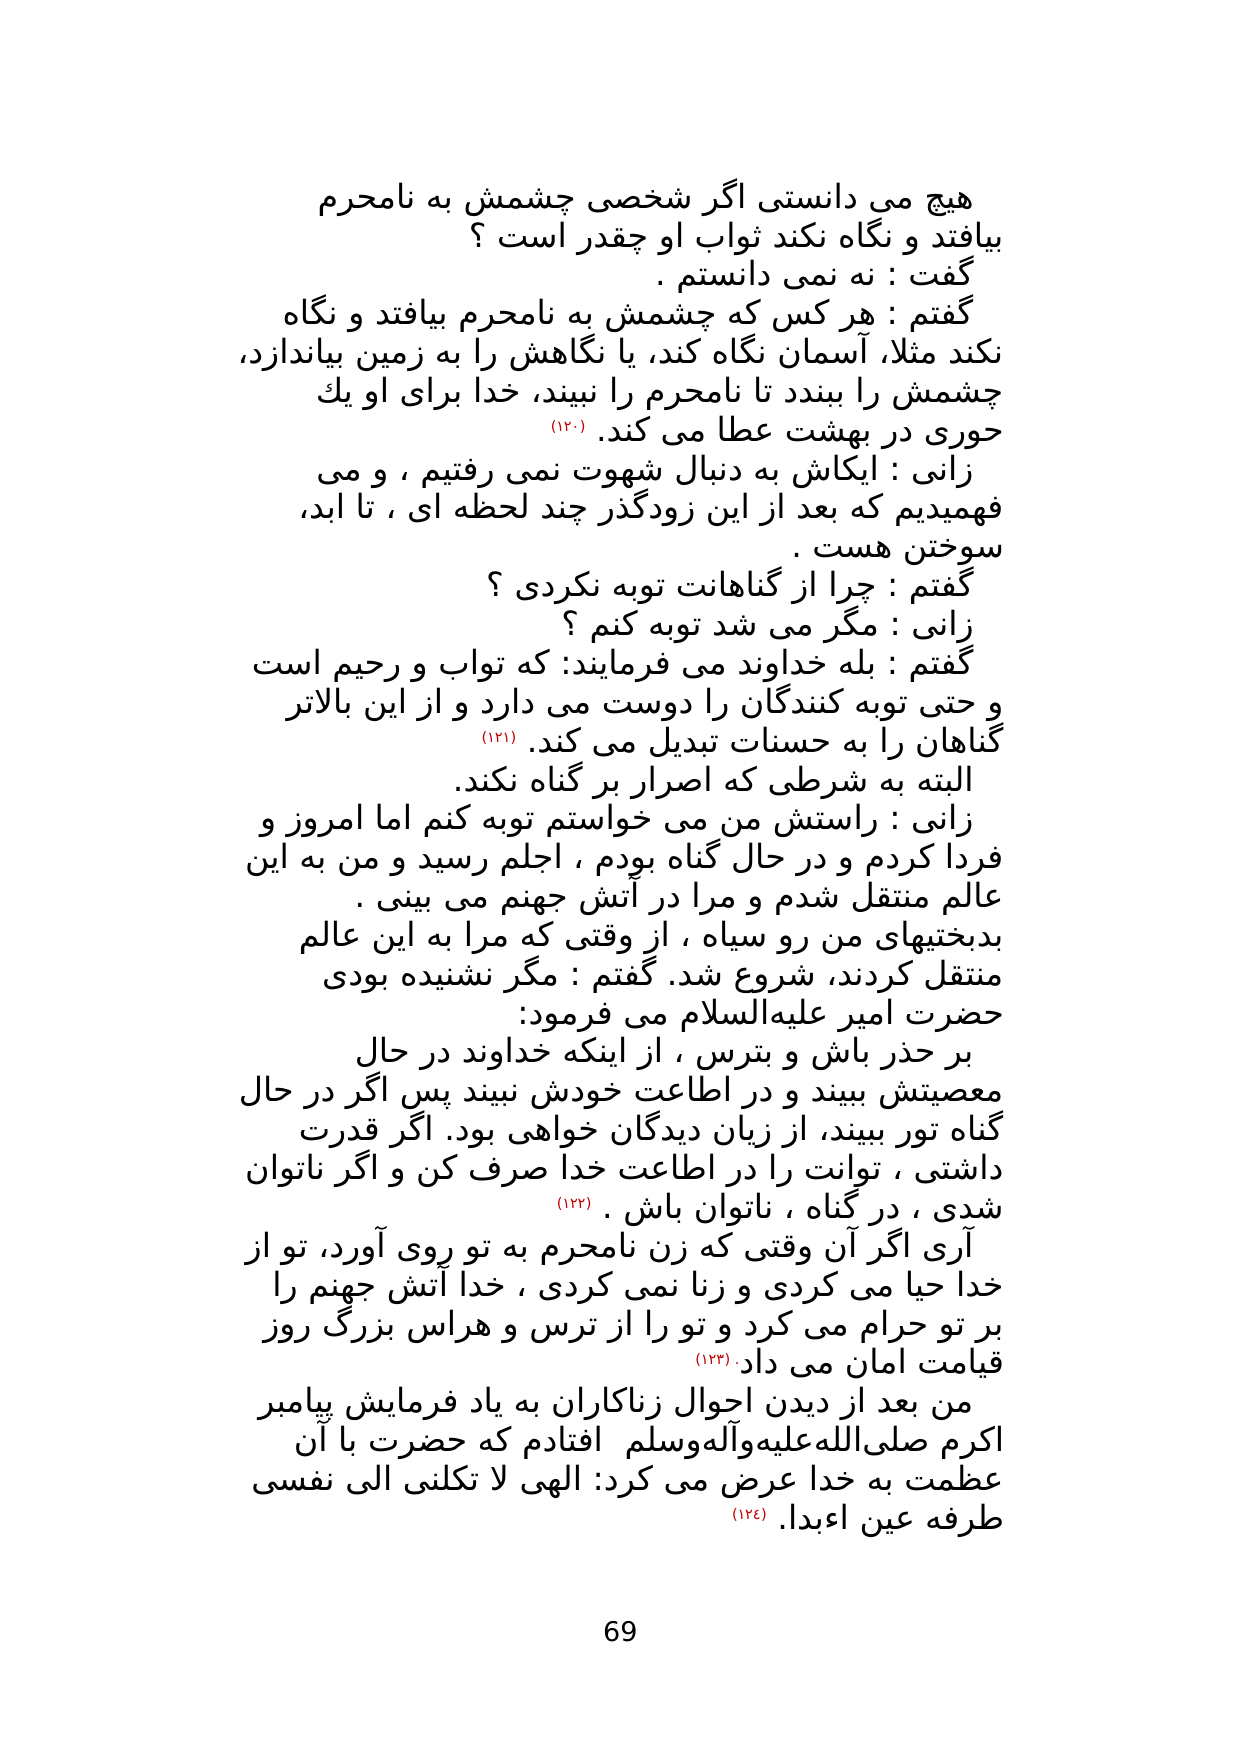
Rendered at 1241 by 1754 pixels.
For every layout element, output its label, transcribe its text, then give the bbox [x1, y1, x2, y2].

text آرى اگر آن وقتى كه زن نامحرم به تو روى آورد، تو از خدا حيا مى كردى و زنا نمى كردى ، خدا آتش جهنم را بر تو حرام مى كرد و تو را از ترس و هراس بزرگ روز قيامت امان مى داد. (١٢٣) [236, 1226, 1004, 1382]
text زانى : راستش من مى خواستم توبه كنم اما امروز و فردا كردم و در حال گناه بودم ، اجلم رسيد و من به اين عالم منتقل شدم و مرا در آتش جهنم مى بينى . بدبختيهاى من رو سياه ، از وقتى كه مرا به اين عالم منتقل كردند، شروع شد. گفتم : مگر نشنيده بودى حضرت امير عليه‌السلام مى فرمود: [236, 799, 1004, 1032]
text البته به شرطى كه اصرار بر گناه نكند. [236, 760, 1004, 799]
text گفت : نه نمى دانستم . [236, 255, 1004, 294]
text من بعد از ديدن احوال زناكاران به ياد فرمايش پيامبر اكرم صلى‌الله‌عليه‌وآله‌وسلم افتادم كه حضرت با آن عظمت به خدا عرض مى كرد: الهى لا تكلنى الى نفسى طرفه عين اءبدا. (١٢٤) [236, 1382, 1004, 1537]
text بر حذر باش و بترس ، از اينكه خداوند در حال معصيتش ببيند و در اطاعت خودش نبيند پس اگر در حال گناه تور ببيند، از زيان ديدگان خواهى بود. اگر قدرت داشتى ، توانت را در اطاعت خدا صرف كن و اگر ناتوان شدى ، در گناه ، ناتوان باش . (١٢٢) [236, 1032, 1004, 1226]
text زانى : مگر مى شد توبه كنم ؟ [236, 604, 1004, 643]
text هيچ مى دانستى اگر شخصى چشمش به نامحرم بيافتد و نگاه نكند ثواب او چقدر است ؟ [236, 177, 1004, 255]
text گفتم : بله خداوند مى فرمايند: كه تواب و رحيم است و حتى توبه كنندگان را دوست مى دارد و از اين بالاتر گناهان را به حسنات تبديل مى كند. (١٢١) [236, 643, 1004, 760]
text زانى : ايكاش به دنبال شهوت نمى رفتيم ، و مى فهميديم كه بعد از اين زودگذر چند لحظه اى ، تا ابد، سوختن هست . [236, 449, 1004, 566]
text گفتم : هر كس كه چشمش به نامحرم بيافتد و نگاه نكند مثلا، آسمان نگاه كند، يا نگاهش را به زمين بياندازد، چشمش را ببندد تا نامحرم را نبيند، خدا براى او يك حورى در بهشت عطا مى كند. (١٢٠) [236, 294, 1004, 449]
text گفتم : چرا از گناهانت توبه نكردى ؟ [236, 566, 1004, 604]
